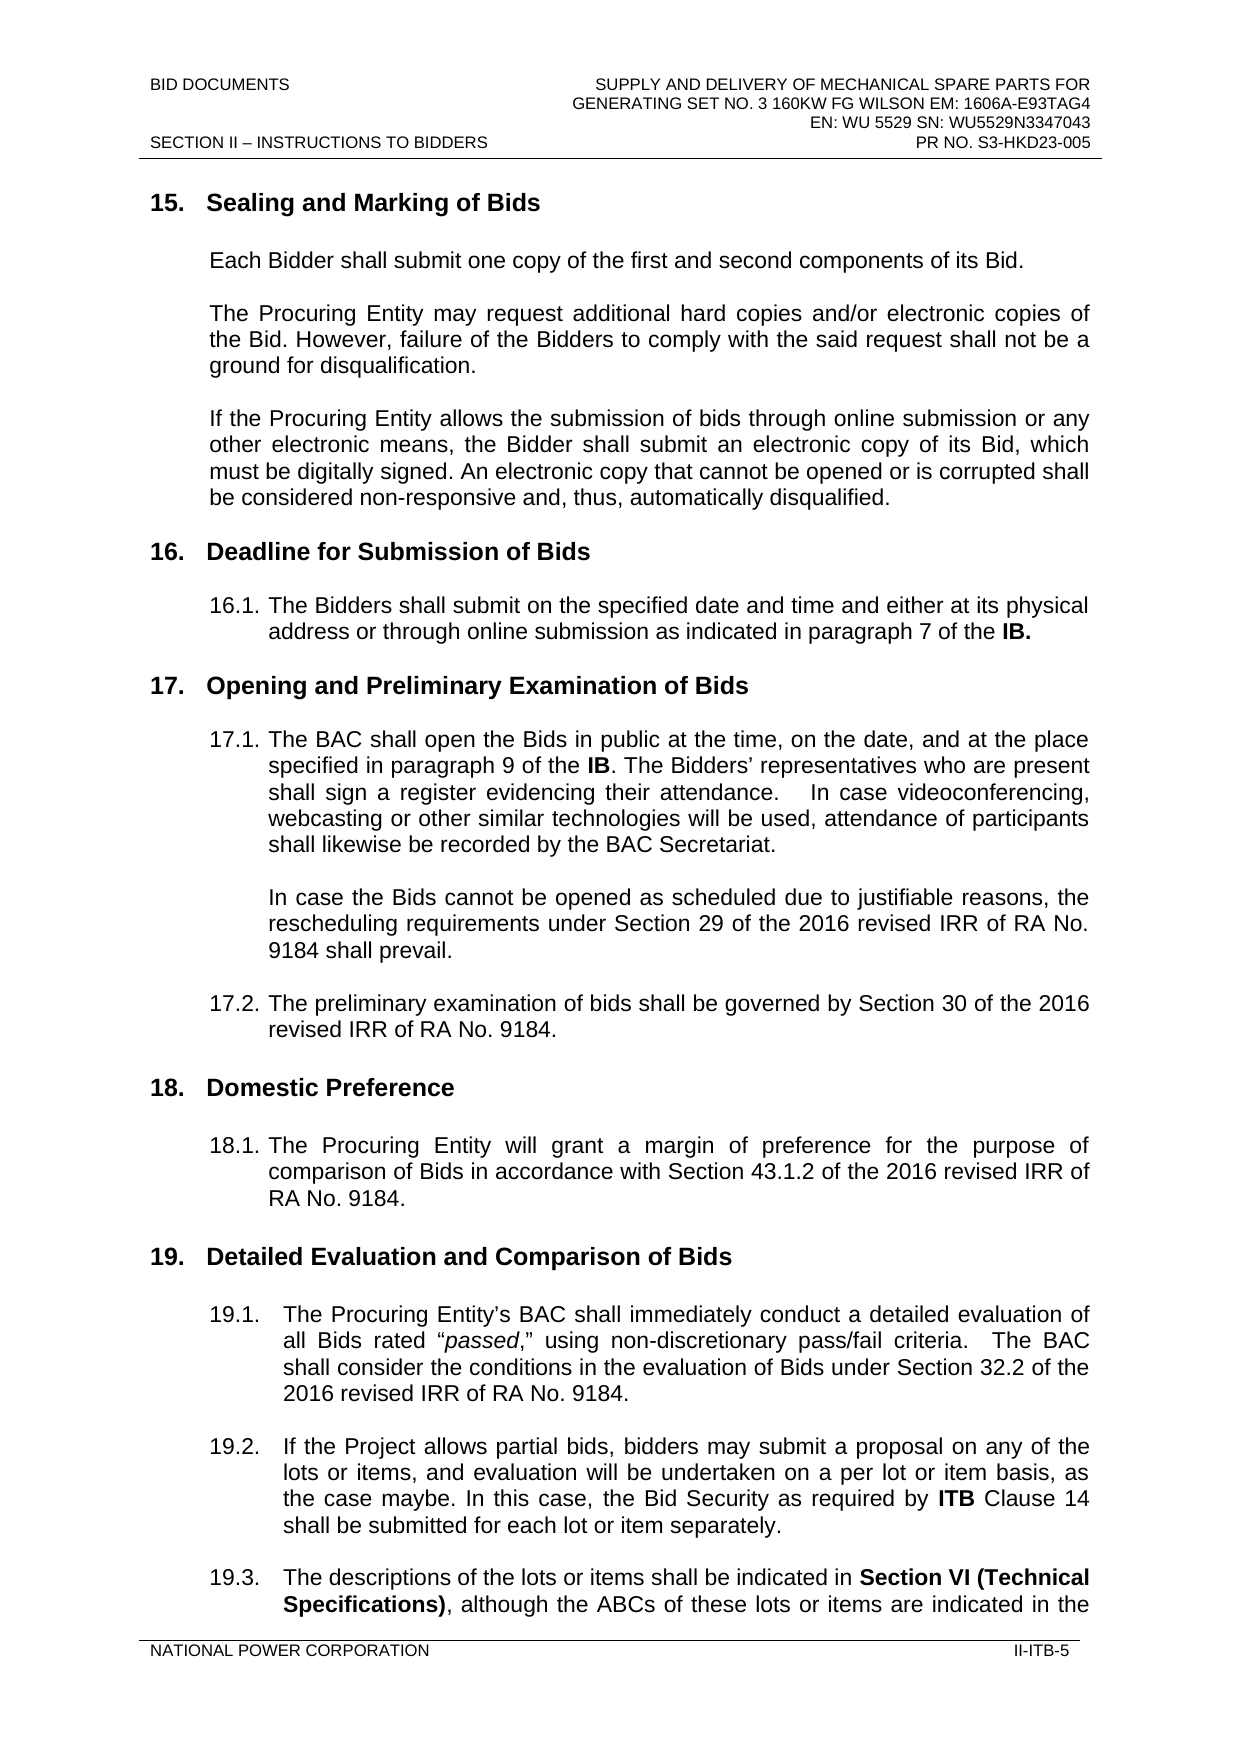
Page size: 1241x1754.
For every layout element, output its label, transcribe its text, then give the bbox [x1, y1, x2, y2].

subtitle Sealing and Marking of Bids [150, 187, 1090, 216]
subtitle Detailed Evaluation and Comparison of Bids [150, 1242, 1090, 1270]
text 16.1. The Bidders shall submit on the specified date and time and either at its physical address or through online submission as indicated in paragraph 7 of the IB. [209, 592, 1090, 644]
list The BAC shall open the Bids in public at the time, on the date, and at the place specified in paragraph 9 of the IB. The Bidders’ representatives who are present shall sign a register evidencing their attendance. In case videoconferencing, webcasting or other similar technologies will be used, attendance of participants shall likewise be recorded by the BAC Secretariat. [209, 726, 1090, 858]
text The Procuring Entity may request additional hard copies and/or electronic copies of the Bid. However, failure of the Bidders to comply with the said request shall not be a ground for disqualification. [209, 299, 1090, 378]
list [209, 1564, 1090, 1617]
text 18.1. The Procuring Entity will grant a margin of preference for the purpose of comparison of Bids in accordance with Section 43.1.2 of the 2016 revised IRR of RA No. 9184. [209, 1132, 1090, 1211]
text In case the Bids cannot be opened as scheduled due to justifiable reasons, the rescheduling requirements under Section 29 of the 2016 revised IRR of RA No. 9184 shall prevail. [268, 884, 1090, 963]
list The Procuring Entity’s BAC shall immediately conduct a detailed evaluation of all Bids rated “passed,” using non-discretionary pass/fail criteria. The BAC shall consider the conditions in the evaluation of Bids under Section 32.2 of the 2016 revised IRR of RA No. 9184. [209, 1301, 1090, 1406]
list The preliminary examination of bids shall be governed by Section 30 of the 2016 revised IRR of RA No. 9184. [209, 989, 1090, 1042]
subtitle Domestic Preference [150, 1073, 1090, 1101]
list If the Project allows partial bids, bidders may submit a proposal on any of the lots or items, and evaluation will be undertaken on a per lot or item basis, as the case maybe. In this case, the Bid Security as required by ITB Clause 14 shall be submitted for each lot or item separately. [209, 1433, 1090, 1538]
subtitle Opening and Preliminary Examination of Bids [150, 671, 1090, 699]
subtitle Deadline for Submission of Bids [150, 537, 1090, 565]
text Each Bidder shall submit one copy of the first and second components of its Bid. [209, 247, 1090, 273]
text If the Procuring Entity allows the submission of bids through online submission or any other electronic means, the Bidder shall submit an electronic copy of its Bid, which must be digitally signed. An electronic copy that cannot be opened or is corrupted shall be considered non-responsive and, thus, automatically disqualified. [209, 405, 1090, 510]
